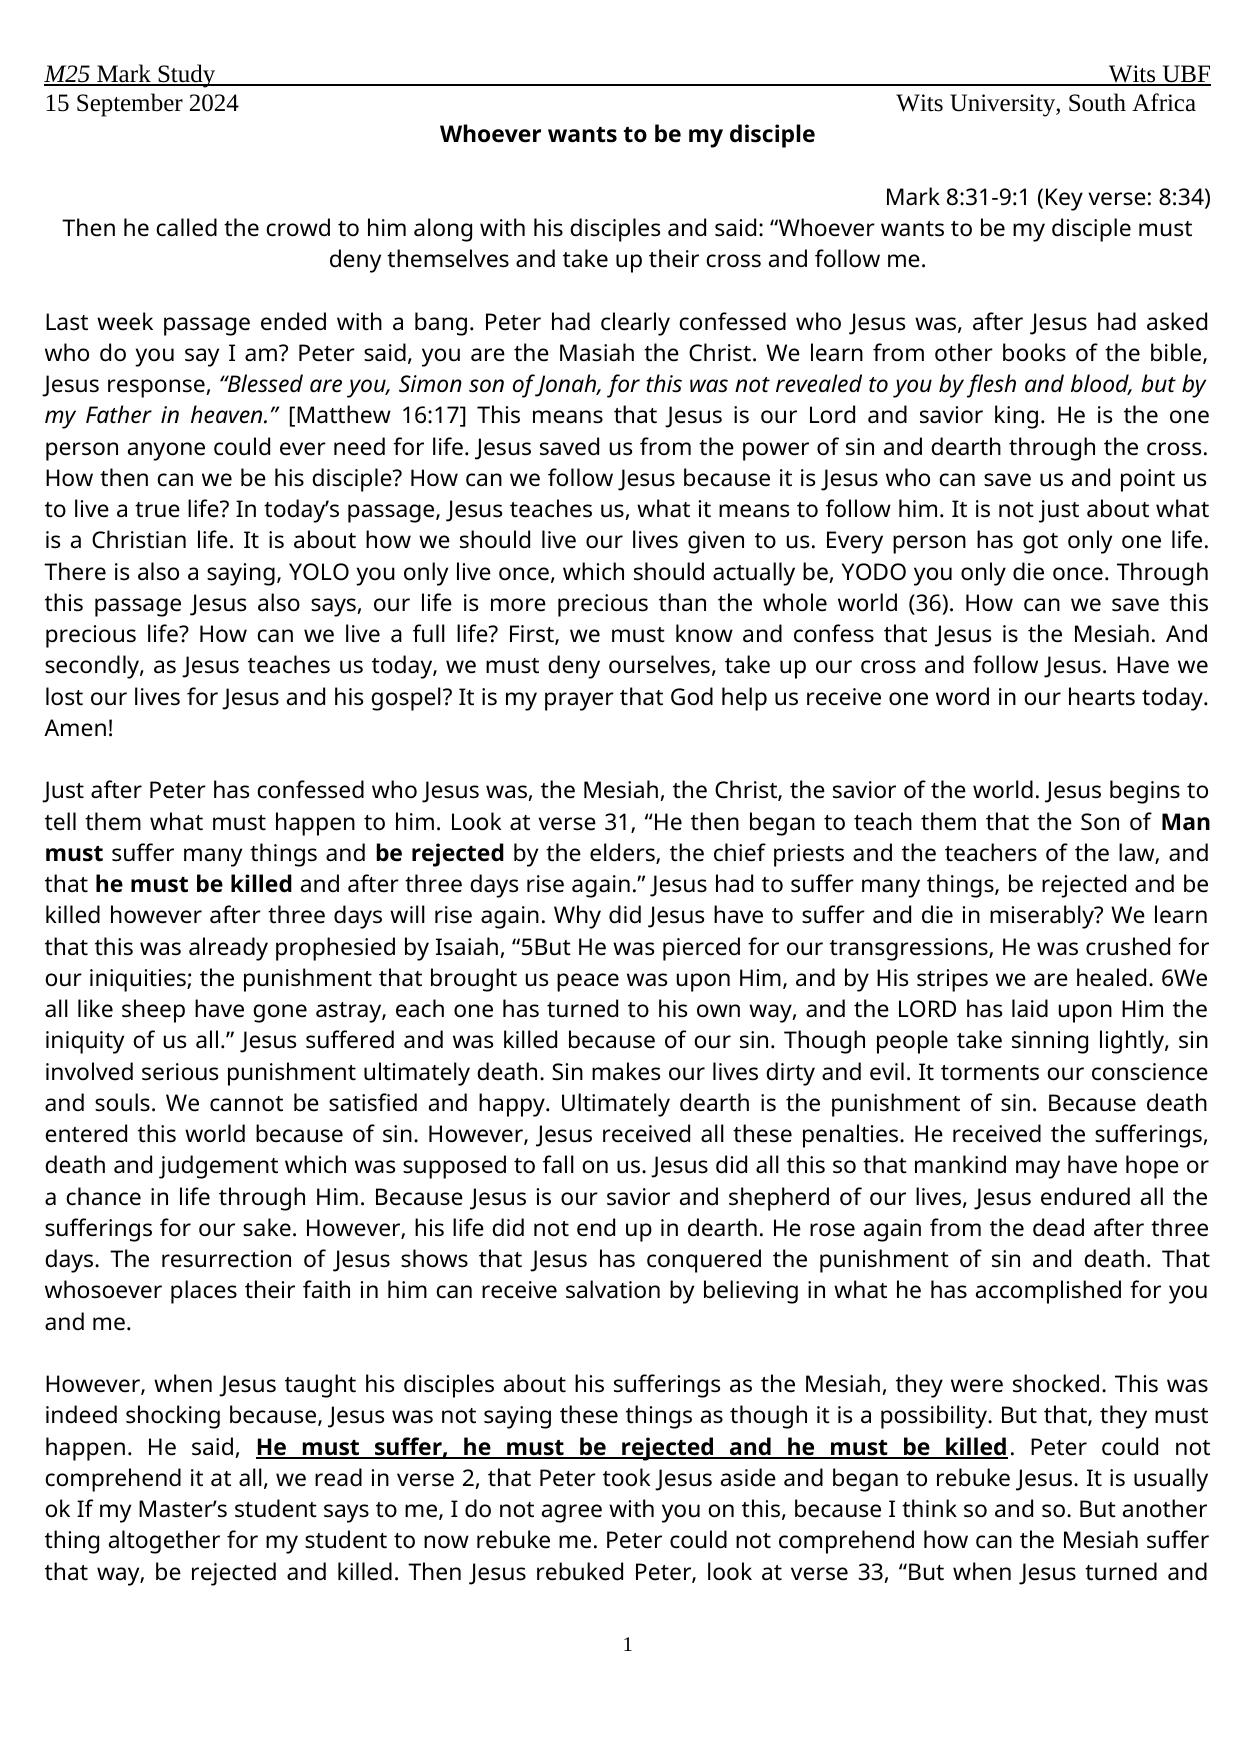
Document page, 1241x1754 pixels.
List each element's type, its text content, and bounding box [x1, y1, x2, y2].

text Last week passage ended with a bang. Peter had clearly confessed who Jesus was, after Jesus had asked who do you say I am? Peter said, you are the Masiah the Christ. We learn from other books of the bible, Jesus response, “Blessed are you, Simon son of Jonah, for this was not revealed to you by flesh and blood, but by my Father in heaven.” [Matthew 16:17] This means that Jesus is our Lord and savior king. He is the one person anyone could ever need for life. Jesus saved us from the power of sin and dearth through the cross. How then can we be his disciple? How can we follow Jesus because it is Jesus who can save us and point us to live a true life? In today’s passage, Jesus teaches us, what it means to follow him. It is not just about what is a Christian life. It is about how we should live our lives given to us. Every person has got only one life. There is also a saying, YOLO you only live once, which should actually be, YODO you only die once. Through this passage Jesus also says, our life is more precious than the whole world (36). How can we save this precious life? How can we live a full life? First, we must know and confess that Jesus is the Mesiah. And secondly, as Jesus teaches us today, we must deny ourselves, take up our cross and follow Jesus. Have we lost our lives for Jesus and his gospel? It is my prayer that God help us receive one word in our hearts today. Amen! [44, 306, 1211, 743]
text Whoever wants to be my disciple [44, 118, 1211, 149]
text Just after Peter has confessed who Jesus was, the Mesiah, the Christ, the savior of the world. Jesus begins to tell them what must happen to him. Look at verse 31, “He then began to teach them that the Son of Man must suffer many things and be rejected by the elders, the chief priests and the teachers of the law, and that he must be killed and after three days rise again.” Jesus had to suffer many things, be rejected and be killed however after three days will rise again. Why did Jesus have to suffer and die in miserably? We learn that this was already prophesied by Isaiah, “5But He was pierced for our transgressions, He was crushed for our iniquities; the punishment that brought us peace was upon Him, and by His stripes we are healed. 6We all like sheep have gone astray, each one has turned to his own way, and the LORD has laid upon Him the iniquity of us all.” Jesus suffered and was killed because of our sin. Though people take sinning lightly, sin involved serious punishment ultimately death. Sin makes our lives dirty and evil. It torments our conscience and souls. We cannot be satisfied and happy. Ultimately dearth is the punishment of sin. Because death entered this world because of sin. However, Jesus received all these penalties. He received the sufferings, death and judgement which was supposed to fall on us. Jesus did all this so that mankind may have hope or a chance in life through Him. Because Jesus is our savior and shepherd of our lives, Jesus endured all the sufferings for our sake. However, his life did not end up in dearth. He rose again from the dead after three days. The resurrection of Jesus shows that Jesus has conquered the punishment of sin and death. That whosoever places their faith in him can receive salvation by believing in what he has accomplished for you and me. [44, 774, 1211, 1337]
text Then he called the crowd to him along with his disciples and said: “Whoever wants to be my disciple must deny themselves and take up their cross and follow me. [44, 212, 1211, 274]
text Mark 8:31-9:1 (Key verse: 8:34) [44, 181, 1211, 212]
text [44, 1368, 1211, 1587]
